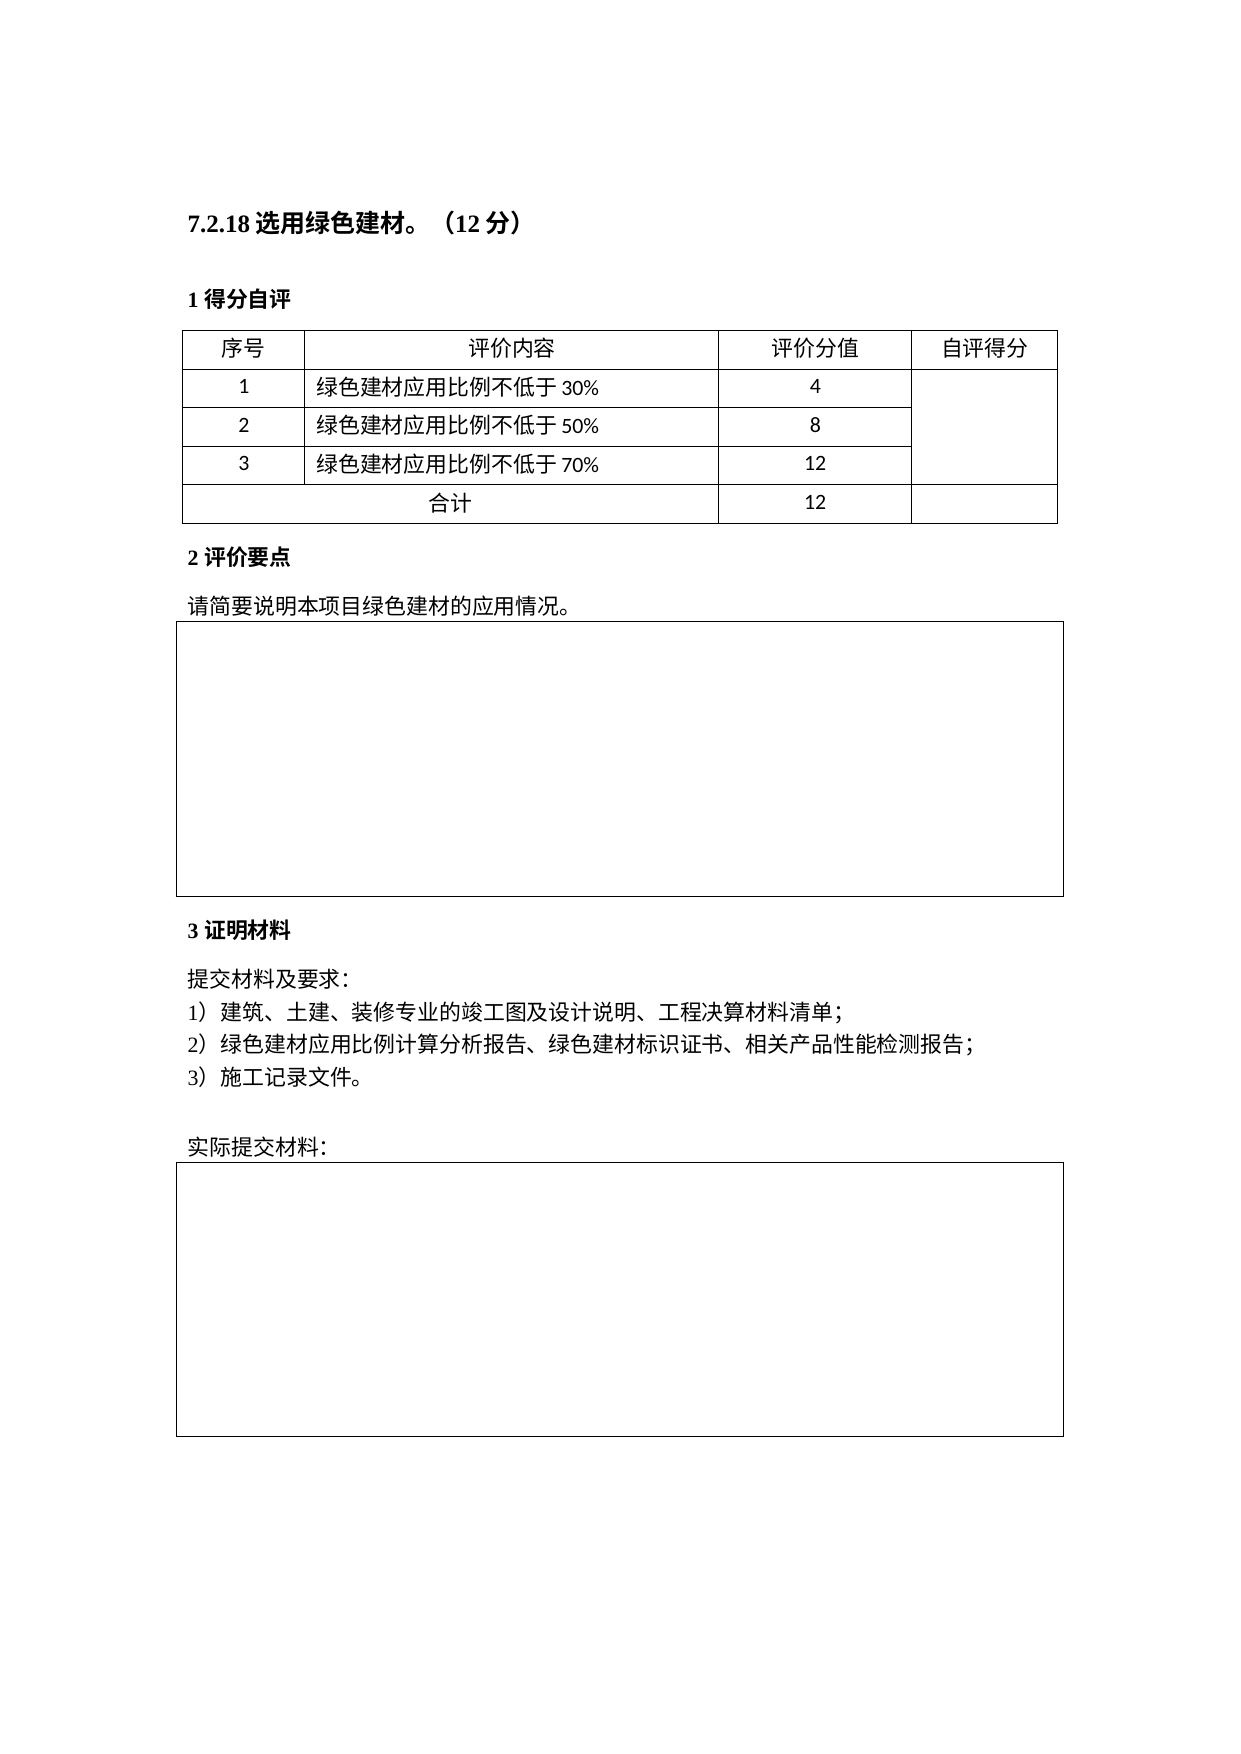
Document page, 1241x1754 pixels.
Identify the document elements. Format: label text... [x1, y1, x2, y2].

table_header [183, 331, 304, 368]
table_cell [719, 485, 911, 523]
text 2）绿色建材应用比例计算分析报告、绿色建材标识证书、相关产品性能检测报告； [187, 1027, 1053, 1059]
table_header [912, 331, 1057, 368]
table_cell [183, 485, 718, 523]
subtitle 7.2.18选用绿色建材。（12分） [187, 189, 1053, 254]
text 请简要说明本项目绿色建材的应用情况。 [187, 589, 1053, 621]
text 3）施工记录文件。 [187, 1059, 1053, 1092]
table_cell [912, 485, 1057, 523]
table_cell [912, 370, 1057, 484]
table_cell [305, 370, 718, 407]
text 提交材料及要求： [187, 962, 1053, 994]
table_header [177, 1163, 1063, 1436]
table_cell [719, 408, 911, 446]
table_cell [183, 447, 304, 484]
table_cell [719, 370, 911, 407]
text 3 证明材料 [187, 913, 1053, 945]
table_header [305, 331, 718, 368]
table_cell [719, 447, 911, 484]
text 2 评价要点 [187, 540, 1053, 572]
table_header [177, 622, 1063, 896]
text 1 得分自评 [187, 281, 1053, 314]
text 实际提交材料： [187, 1129, 1053, 1162]
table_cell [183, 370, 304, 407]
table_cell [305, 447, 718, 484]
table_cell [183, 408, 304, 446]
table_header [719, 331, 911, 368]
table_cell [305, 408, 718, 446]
text 1）建筑、土建、装修专业的竣工图及设计说明、工程决算材料清单； [187, 994, 1053, 1027]
